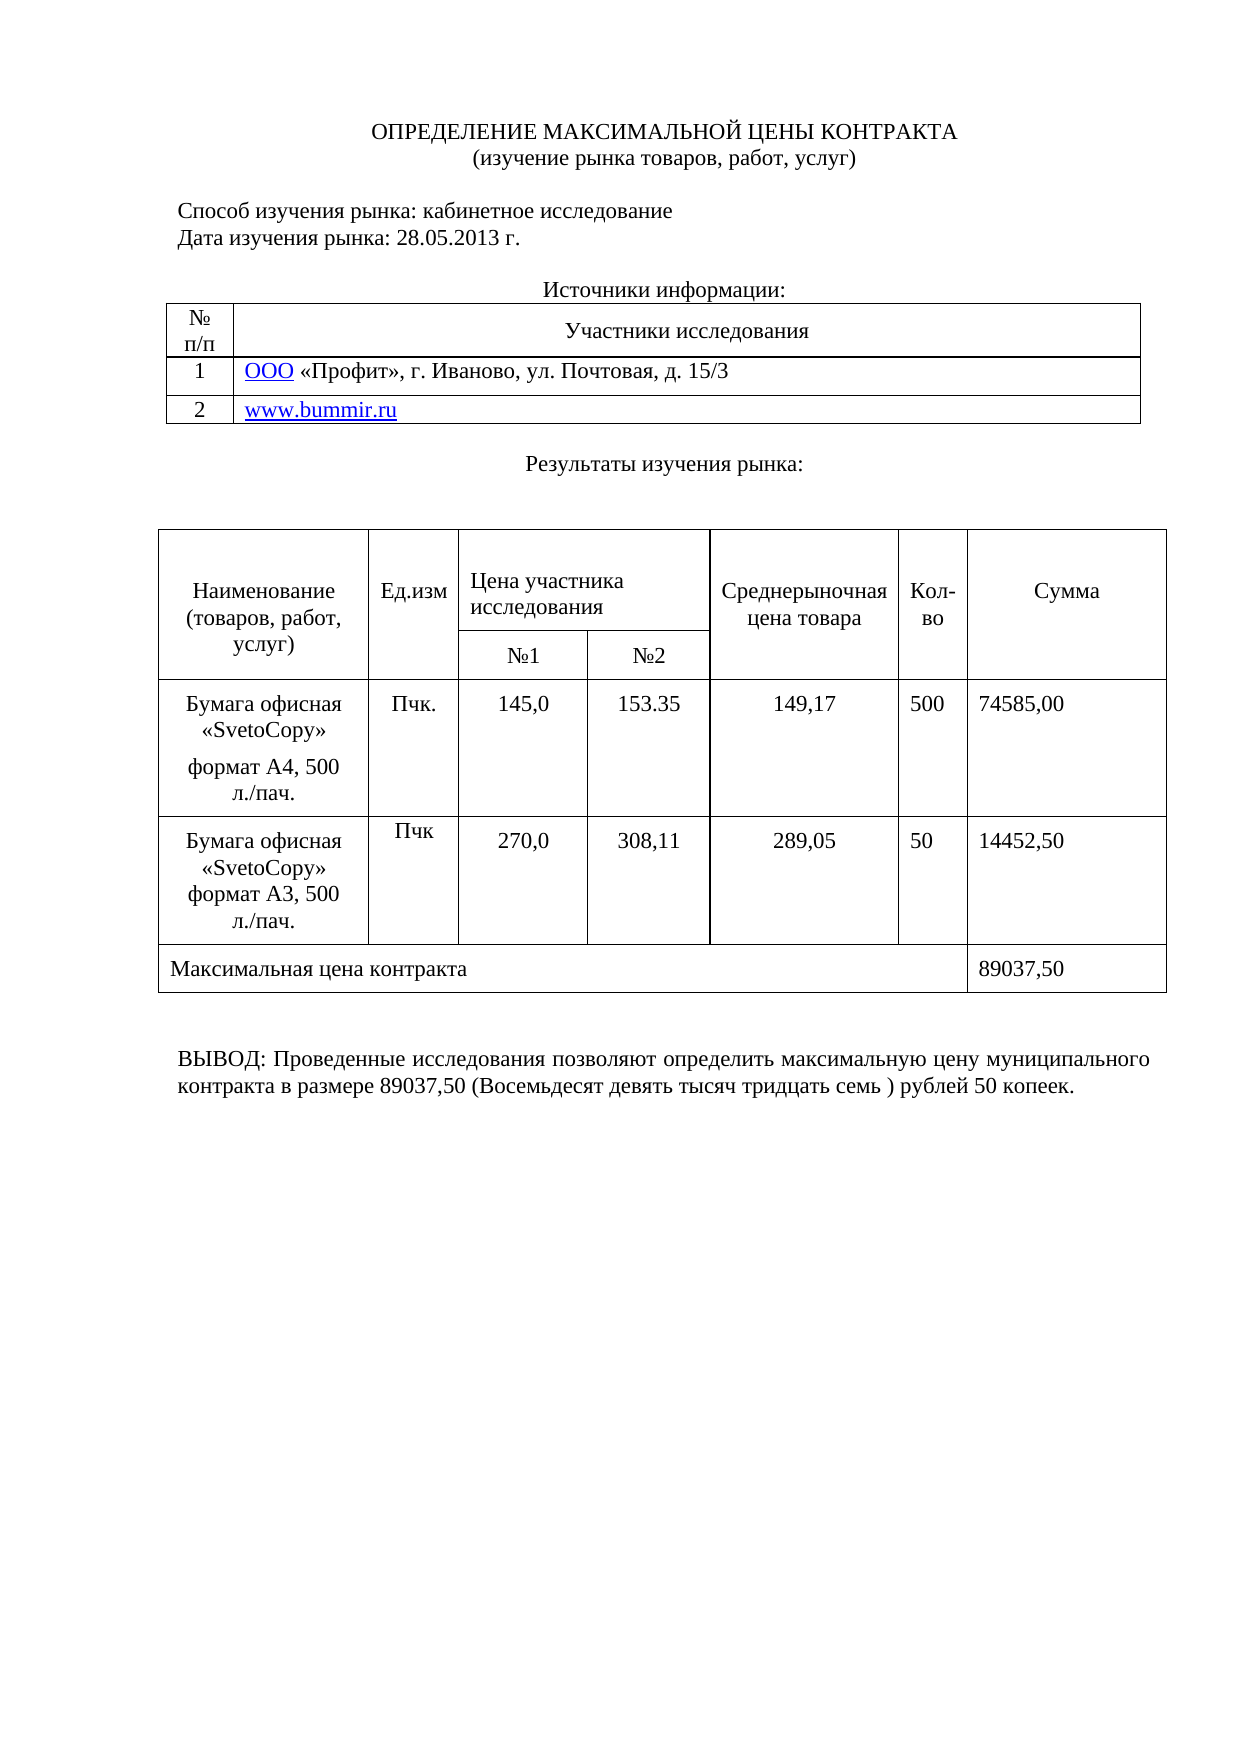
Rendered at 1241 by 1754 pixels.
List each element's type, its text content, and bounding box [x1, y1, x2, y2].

table_header Ед.изм [369, 530, 458, 678]
table_cell 2 [167, 396, 233, 423]
table_header Наименование (товаров, работ, услуг) [159, 530, 368, 678]
text Источники информации: [177, 276, 1152, 303]
table_cell Бумага офисная «SvetoCopy» формат А3, ./пач. [159, 817, 368, 943]
text Способ изучения рынка: кабинетное исследование [177, 197, 1152, 223]
table_cell №1 [459, 631, 587, 678]
table_cell №2 [588, 631, 709, 678]
table_cell www.bummir.ru [234, 396, 1140, 423]
table_cell 1 [167, 358, 233, 395]
table_cell 270,0 [459, 817, 587, 943]
text Результаты изучения рынка: [177, 450, 1152, 477]
table_cell Максимальная цена контракта [159, 945, 967, 992]
table_header № п/п [167, 304, 233, 356]
text ОПРЕДЕЛЕНИЕ МАКСИМАЛЬНОЙ ЦЕНЫ КОНТРАКТА [177, 118, 1152, 144]
table_cell Пчк. [369, 680, 458, 816]
table_cell 153.35 [588, 680, 709, 816]
table_cell 149,17 [711, 680, 898, 816]
table_cell 89037,50 [968, 945, 1166, 992]
table_cell 500 [899, 680, 967, 816]
table_cell 74585,00 [968, 680, 1166, 816]
table_header Участники исследования [234, 304, 1140, 356]
text (изучение рынка товаров, работ, услуг) [177, 144, 1152, 171]
table_cell Бумага офисная «SvetoCopy» формат А4, ./пач. [159, 680, 368, 816]
table_header Цена участника исследования [459, 530, 709, 630]
table_cell 145,0 [459, 680, 587, 816]
table_cell ООО «Профит», г. Иваново, ул. Почтовая, д. 15/3 [234, 358, 1140, 395]
table_header Среднерыночная цена товара [711, 530, 898, 678]
table_cell 289,05 [711, 817, 898, 943]
table_cell 14452,50 [968, 817, 1166, 943]
table_cell 308,11 [588, 817, 709, 943]
table_cell 50 [899, 817, 967, 943]
table_header Сумма [968, 530, 1166, 678]
table_header Кол-во [899, 530, 967, 678]
text Дата изучения рынка: 28.05.2013 г. [177, 223, 1152, 250]
text ВЫВОД: Проведенные исследования позволяют определить максимальную цену муниципального контракта в размере 89037,50 (Восемьдесят девять тысяч тридцать семь ) рублей 50 копеек. [177, 1045, 1152, 1098]
table_cell Пчк [369, 817, 458, 943]
